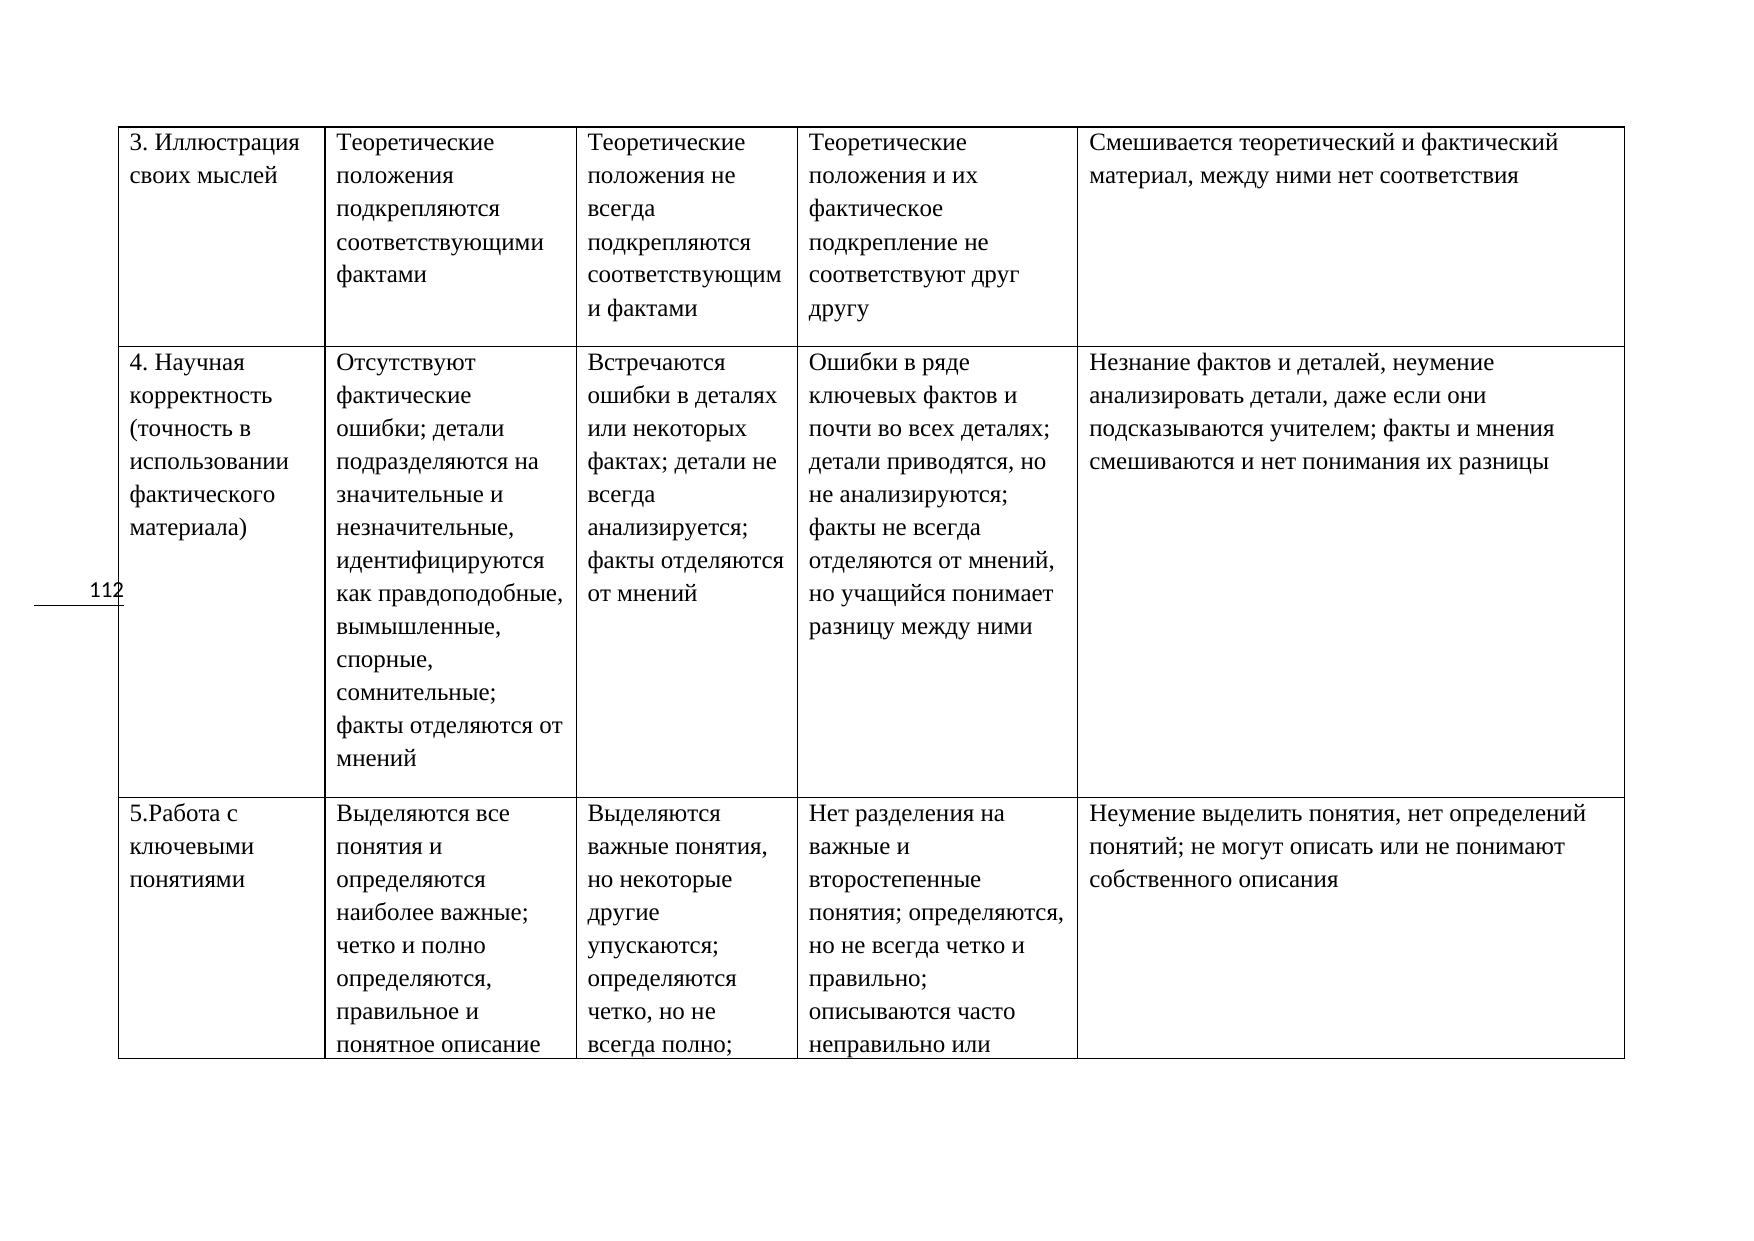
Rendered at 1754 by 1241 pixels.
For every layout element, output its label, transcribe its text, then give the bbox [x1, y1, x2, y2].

table_cell Незнание фактов и деталей, неумение анализировать детали, даже если они подсказываются учителем; факты и мнения смешиваются и нет понимания их разницы [1078, 347, 1624, 797]
table_cell Отсутствуют фактические ошибки; детали подразделяются на значительные и незначительные, идентифицируются как правдоподобные, вымышленные, спорные, сомнительные; факты отделяются от мнений [326, 347, 576, 797]
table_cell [798, 798, 1077, 1058]
table_cell 3. Иллюстрация своих мыслей [119, 128, 324, 346]
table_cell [1078, 798, 1624, 1058]
table_cell Ошибки в ряде ключевых фактов и почти во всех деталях; детали приводятся, но не анализируются; факты не всегда отделяются от мнений, но учащийся понимает разницу между ними [798, 347, 1077, 797]
table_cell Теоретические положения и их фактическое подкрепление не соответствуют друг другу [798, 128, 1077, 346]
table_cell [119, 798, 324, 1058]
table_cell Встречаются ошибки в деталях или некоторых фактах; детали не всегда анализируется; факты отделяются от мнений [577, 347, 797, 797]
table_cell Смешивается теоретический и фактический материал, между ними нет соответствия [1078, 128, 1624, 346]
table_cell Теоретические положения подкрепляются соответствующими фактами [326, 128, 576, 346]
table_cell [577, 798, 797, 1058]
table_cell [326, 798, 576, 1058]
table_cell Теоретические положения не всегда подкрепляются соответствующими фактами [577, 128, 797, 346]
table_cell 4. Научная корректность (точность в использовании фактического материала) [119, 347, 324, 797]
